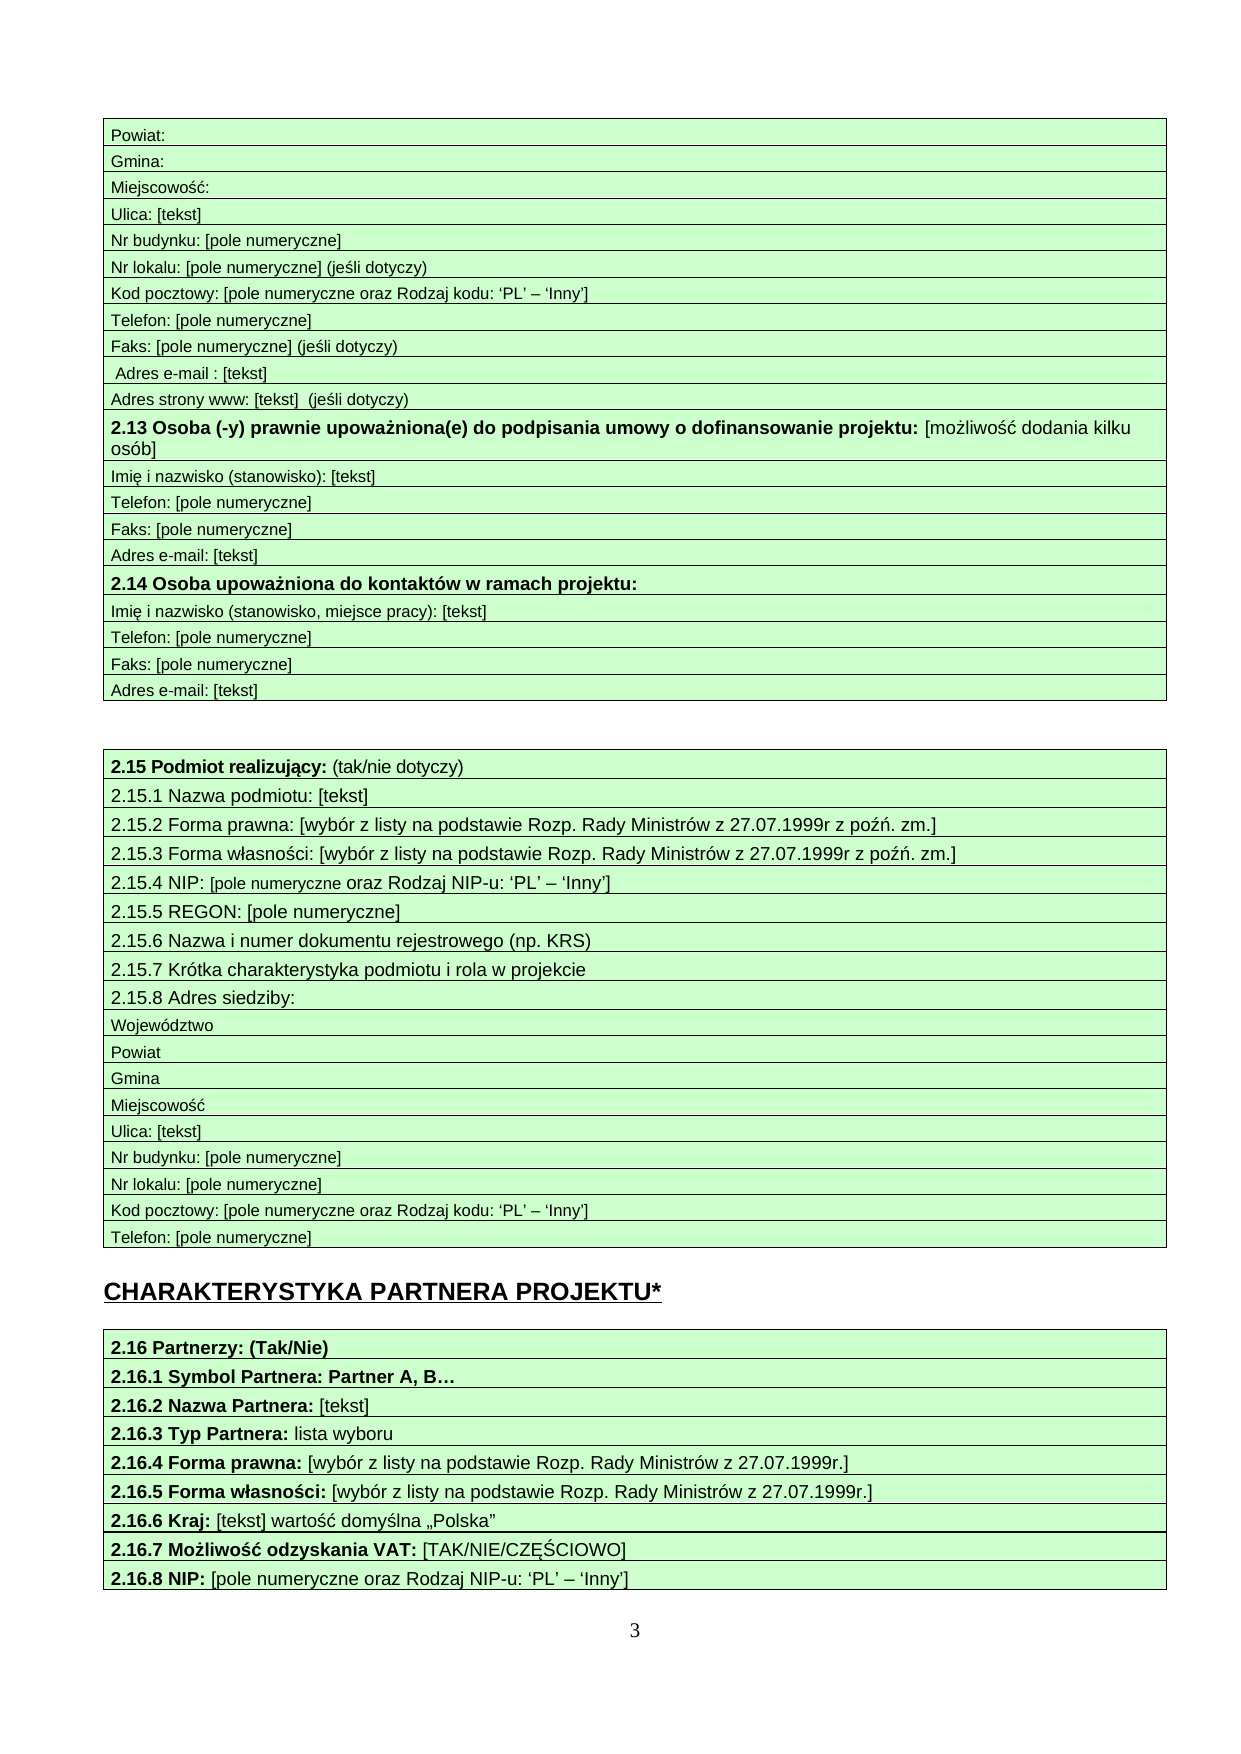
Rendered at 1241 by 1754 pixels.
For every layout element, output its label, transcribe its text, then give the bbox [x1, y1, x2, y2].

table_cell 2.15.3 Forma własności: [wybór z listy na podstawie Rozp. Rady Ministrów z 27.07.1999r z poźń. zm.] [104, 837, 1166, 864]
table_cell Gmina: [104, 146, 1166, 171]
table_header 2.16 Partnerzy: (Tak/Nie) [104, 1330, 1166, 1358]
table_cell Kod pocztowy: [pole numeryczne oraz Rodzaj kodu: ‘PL’ – ‘Inny’] [104, 1195, 1166, 1220]
table_cell Telefon: [pole numeryczne] [104, 304, 1166, 330]
table_cell 2.15.4 NIP: [pole numeryczne oraz Rodzaj NIP-u: ‘PL’ – ‘Inny’] [104, 866, 1166, 893]
table_header 2.15 Podmiot realizujący: (tak/nie dotyczy) [104, 750, 1166, 778]
table_cell Adres strony www: [tekst] (jeśli dotyczy) [104, 384, 1166, 409]
table_cell Ulica: [tekst] [104, 199, 1166, 224]
table_cell Adres e-mail: [tekst] [104, 675, 1166, 700]
text CHARAKTERYSTYKA PARTNERA PROJEKTU* [103, 1277, 1166, 1305]
table_cell 2.16.8 NIP: [pole numeryczne oraz Rodzaj NIP-u: ‘PL’ – ‘Inny’] [104, 1561, 1166, 1589]
table_cell Powiat: [104, 119, 1166, 144]
table_cell Telefon: [pole numeryczne] [104, 622, 1166, 647]
table_cell Województwo [104, 1010, 1166, 1035]
table_cell Imię i nazwisko (stanowisko): [tekst] [104, 461, 1166, 486]
table_cell 2.16.5 Forma własności: [wybór z listy na podstawie Rozp. Rady Ministrów z 27.07.1999r.] [104, 1475, 1166, 1502]
table_cell Nr budynku: [pole numeryczne] [104, 225, 1166, 250]
table_cell 2.16.1 Symbol Partnera: Partner A, B… [104, 1359, 1166, 1387]
table_cell 2.14 Osoba upoważniona do kontaktów w ramach projektu: [104, 566, 1166, 594]
table_cell Ulica: [tekst] [104, 1116, 1166, 1141]
table_cell Adres e-mail : [tekst] [104, 357, 1166, 383]
table_cell 2.13 Osoba (-y) prawnie upoważniona(e) do podpisania umowy o dofinansowanie projektu: [możliwość dodania kilku osób] [104, 410, 1166, 459]
table_cell Nr budynku: [pole numeryczne] [104, 1142, 1166, 1167]
table_cell Imię i nazwisko (stanowisko, miejsce pracy): [tekst] [104, 595, 1166, 621]
table_cell 2.16.6 Kraj: [tekst] wartość domyślna „Polska” [104, 1504, 1166, 1531]
table_cell Adres e-mail: [tekst] [104, 540, 1166, 565]
table_cell 2.15.7 Krótka charakterystyka podmiotu i rola w projekcie [104, 952, 1166, 980]
table_cell Miejscowość: [104, 172, 1166, 197]
table_cell Nr lokalu: [pole numeryczne] (jeśli dotyczy) [104, 251, 1166, 277]
table_cell Powiat [104, 1036, 1166, 1062]
table_cell 2.15.2 Forma prawna: [wybór z listy na podstawie Rozp. Rady Ministrów z 27.07.1999r z poźń. zm.] [104, 808, 1166, 836]
table_cell Faks: [pole numeryczne] (jeśli dotyczy) [104, 331, 1166, 356]
table_cell Nr lokalu: [pole numeryczne] [104, 1169, 1166, 1194]
table_cell 2.15.8 Adres siedziby: [104, 981, 1166, 1009]
table_cell 2.16.3 Typ Partnera: lista wyboru [104, 1417, 1166, 1445]
table_cell 2.16.7 Możliwość odzyskania VAT: [TAK/NIE/CZĘŚCIOWO] [104, 1533, 1166, 1560]
table_cell Gmina [104, 1063, 1166, 1088]
table_cell 2.16.4 Forma prawna: [wybór z listy na podstawie Rozp. Rady Ministrów z 27.07.1999r.] [104, 1446, 1166, 1474]
table_cell Telefon: [pole numeryczne] [104, 487, 1166, 512]
table_cell 2.15.6 Nazwa i numer dokumentu rejestrowego (np. KRS) [104, 923, 1166, 951]
table_cell Faks: [pole numeryczne] [104, 648, 1166, 674]
table_cell Telefon: [pole numeryczne] [104, 1221, 1166, 1247]
table_cell 2.15.5 REGON: [pole numeryczne] [104, 894, 1166, 922]
table_cell Kod pocztowy: [pole numeryczne oraz Rodzaj kodu: ‘PL’ – ‘Inny’] [104, 278, 1166, 303]
table_cell Faks: [pole numeryczne] [104, 514, 1166, 539]
table_cell 2.16.2 Nazwa Partnera: [tekst] [104, 1388, 1166, 1416]
table_cell 2.15.1 Nazwa podmiotu: [tekst] [104, 779, 1166, 807]
table_cell Miejscowość [104, 1089, 1166, 1114]
